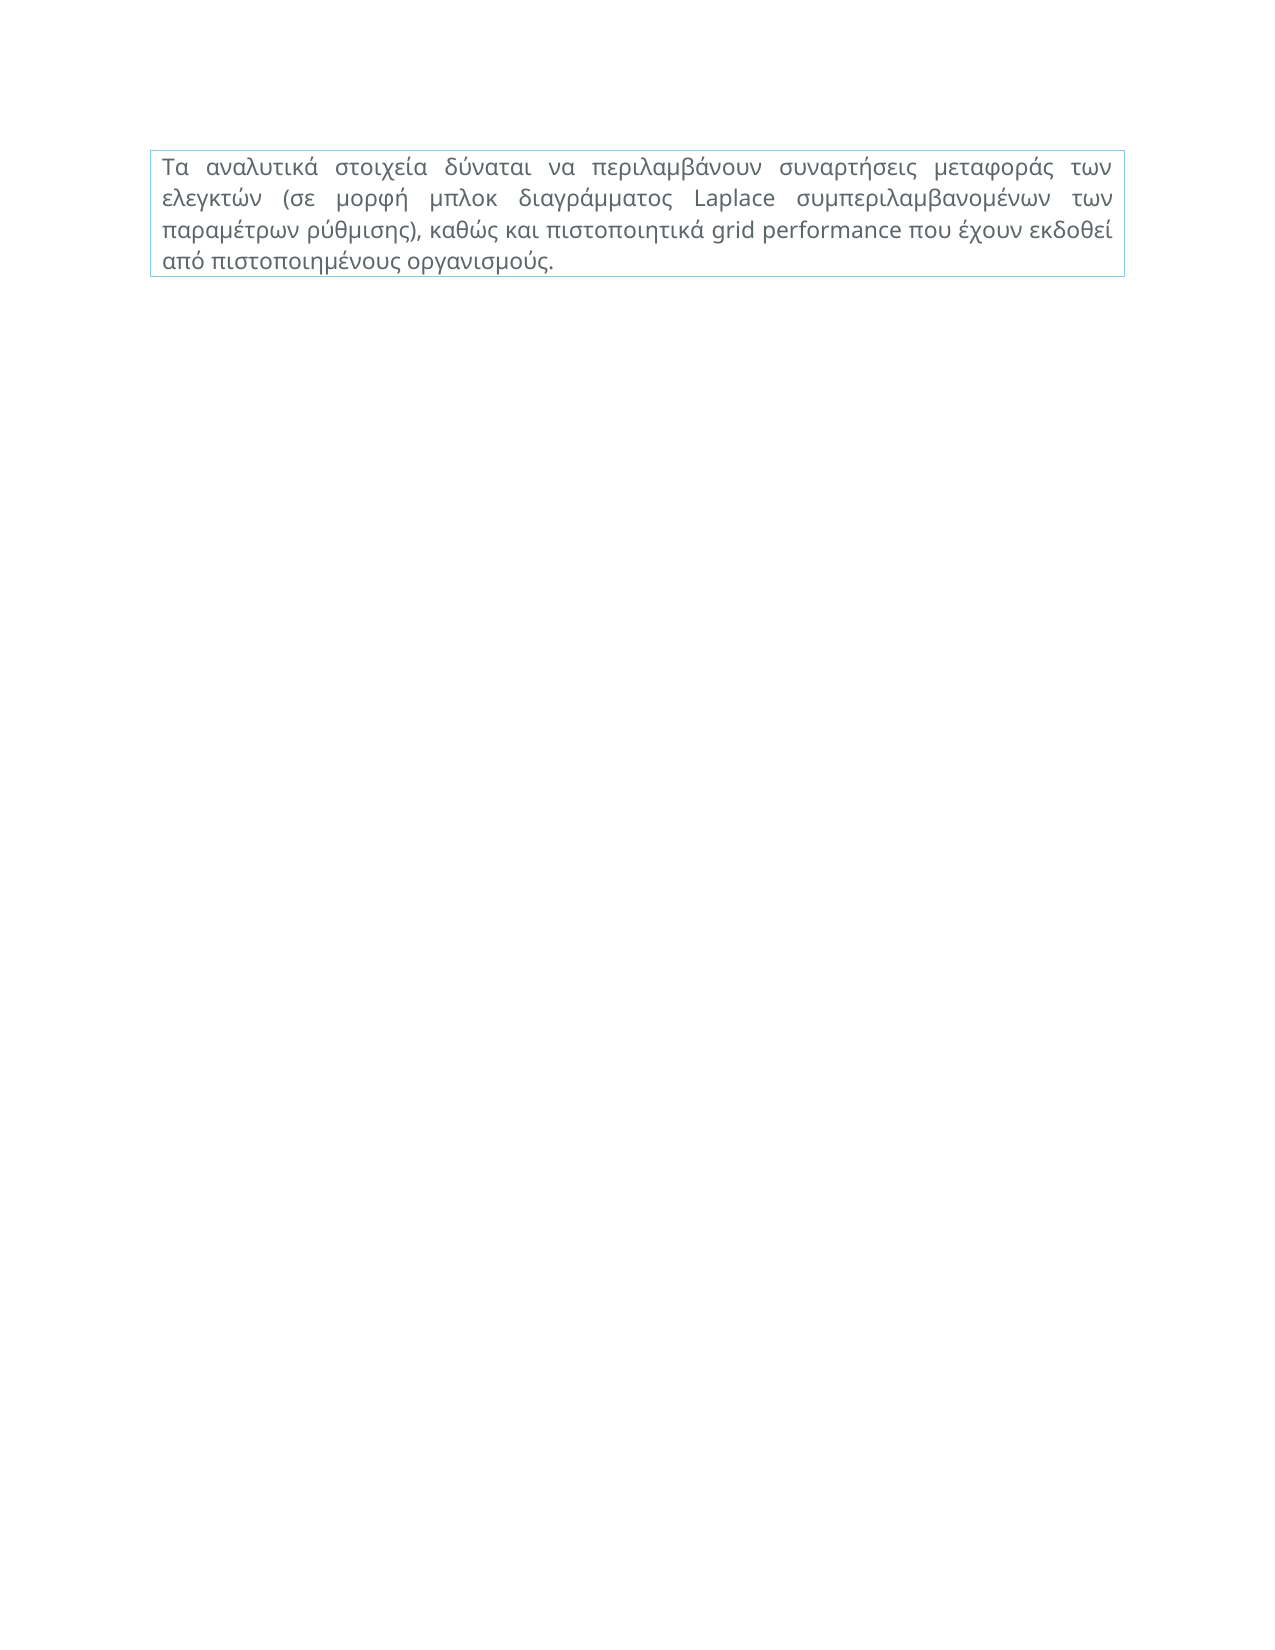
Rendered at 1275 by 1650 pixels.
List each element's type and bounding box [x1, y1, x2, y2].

table_cell [151, 151, 1124, 276]
